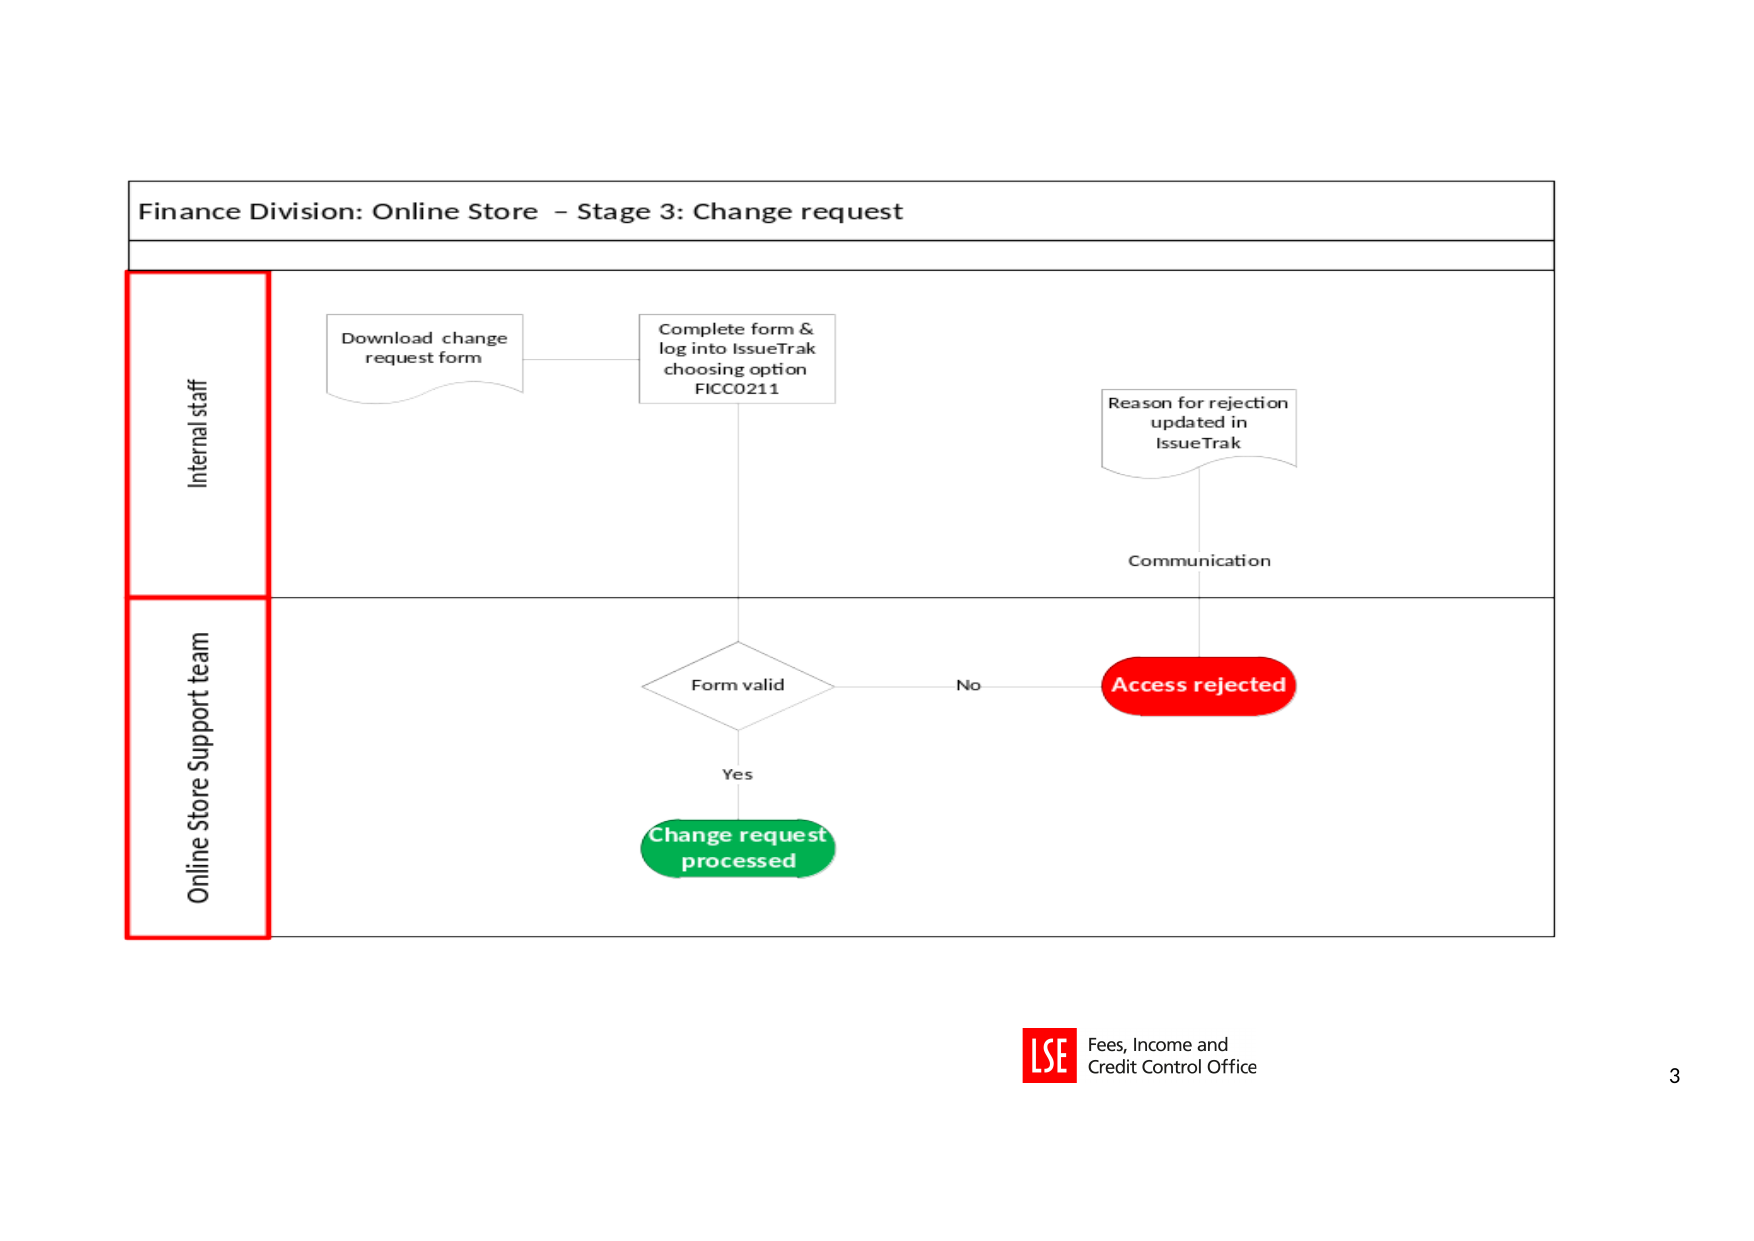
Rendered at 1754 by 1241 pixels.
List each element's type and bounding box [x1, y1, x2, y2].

picture [1022, 1028, 1257, 1083]
